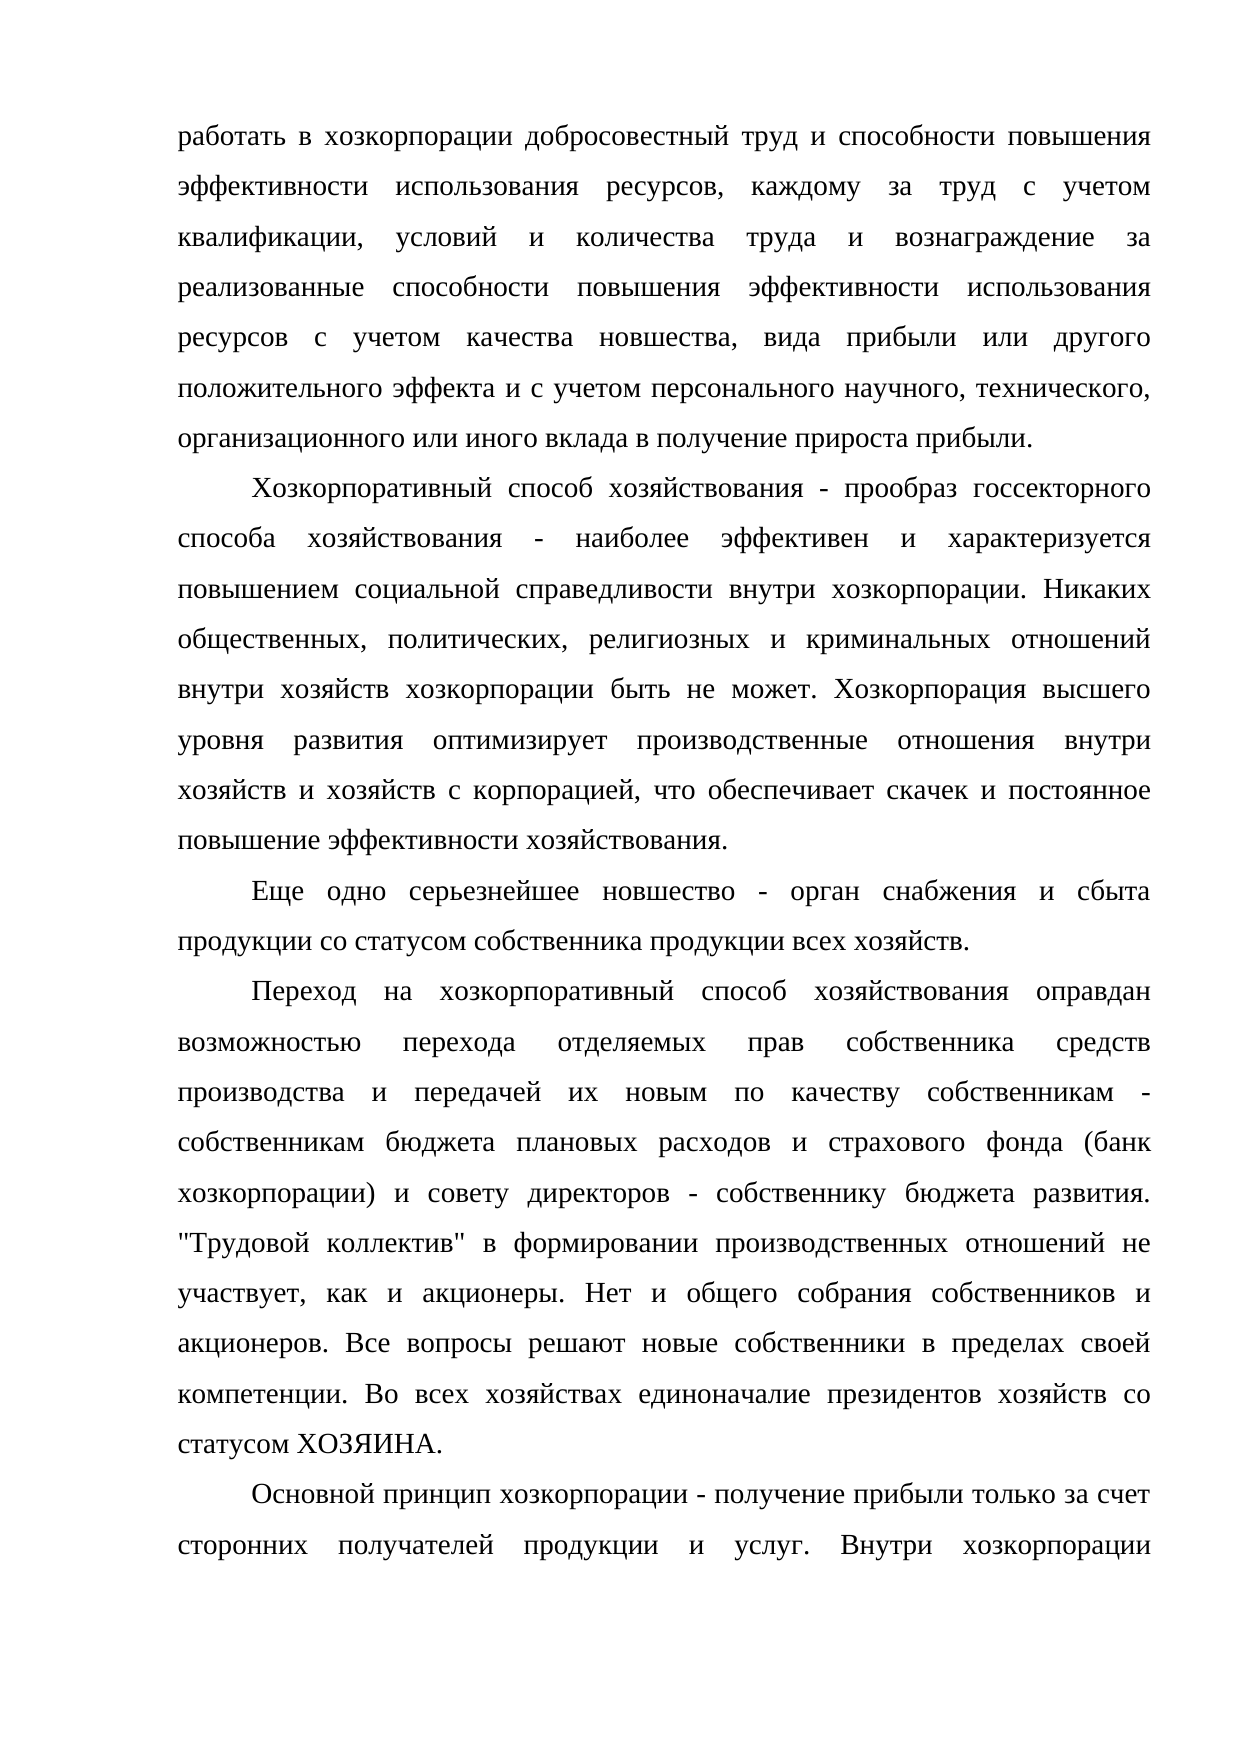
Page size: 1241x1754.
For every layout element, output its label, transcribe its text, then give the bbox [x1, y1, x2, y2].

text Переход на хозкорпоративный способ хозяйствования оправдан возможностью перехода отделяемых прав собственника средств производства и передачей их новым по качеству собственникам - собственникам бюджета плановых расходов и страхового фонда (банк хозкорпорации) и совету директоров - собственнику бюджета развития. "Трудовой коллектив" в формировании производственных отношений не участвует, как и акционеры. Нет и общего собрания собственников и акционеров. Все вопросы решают новые собственники в пределах своей компетенции. Во всех хозяйствах единоначалие президентов хозяйств со статусом ХОЗЯИНА. [177, 973, 1152, 1460]
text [177, 1477, 1152, 1560]
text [177, 118, 1152, 453]
text Хозкорпоративный способ хозяйствования - прообраз госсекторного способа хозяйствования - наиболее эффективен и характеризуется повышением социальной справедливости внутри хозкорпорации. Никаких общественных, политических, религиозных и криминальных отношений внутри хозяйств хозкорпорации быть не может. Хозкорпорация высшего уровня развития оптимизирует производственные отношения внутри хозяйств и хозяйств с корпорацией, что обеспечивает скачек и постоянное повышение эффективности хозяйствования. [177, 470, 1152, 856]
text Еще одно серьезнейшее новшество - орган снабжения и сбыта продукции со статусом собственника продукции всех хозяйств. [177, 873, 1152, 957]
